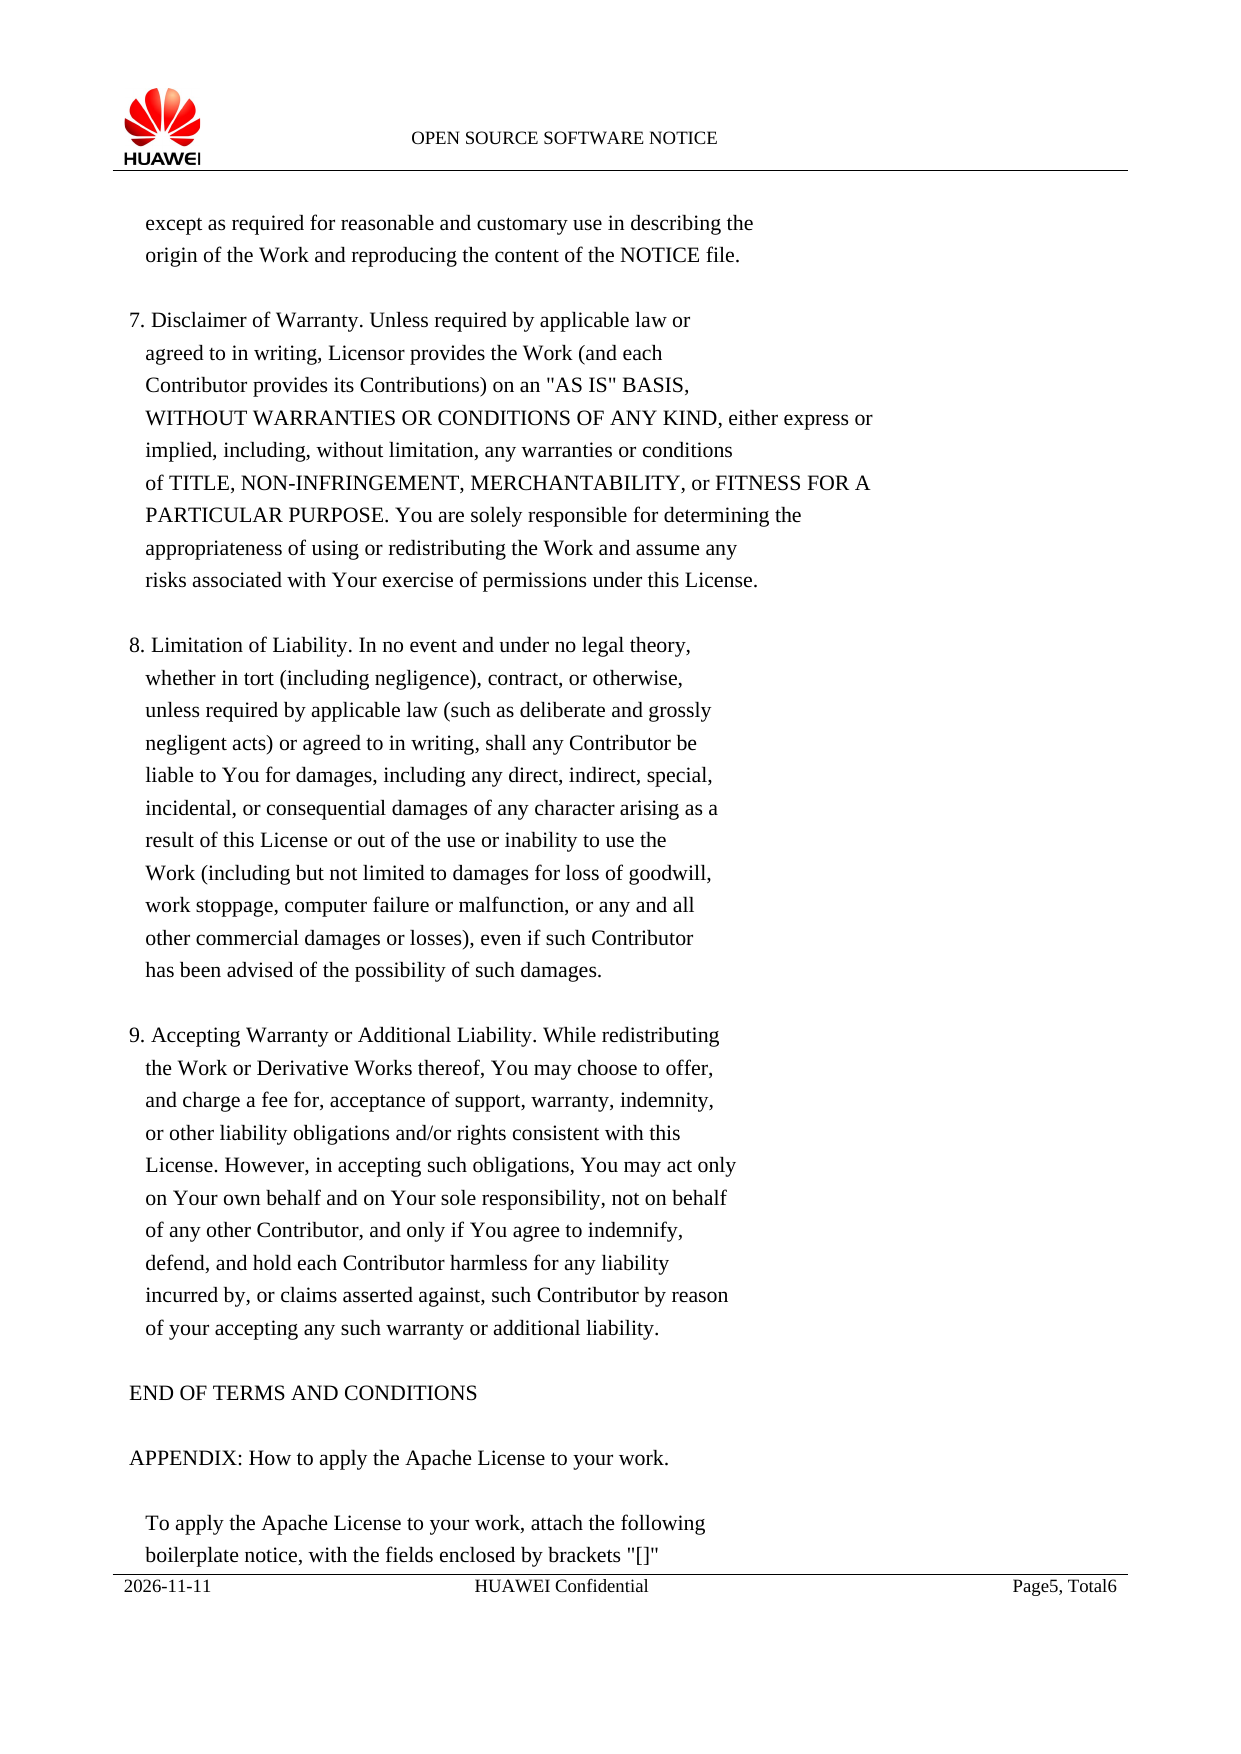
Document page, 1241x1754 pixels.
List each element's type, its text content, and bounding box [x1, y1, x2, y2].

picture [124, 88, 201, 165]
